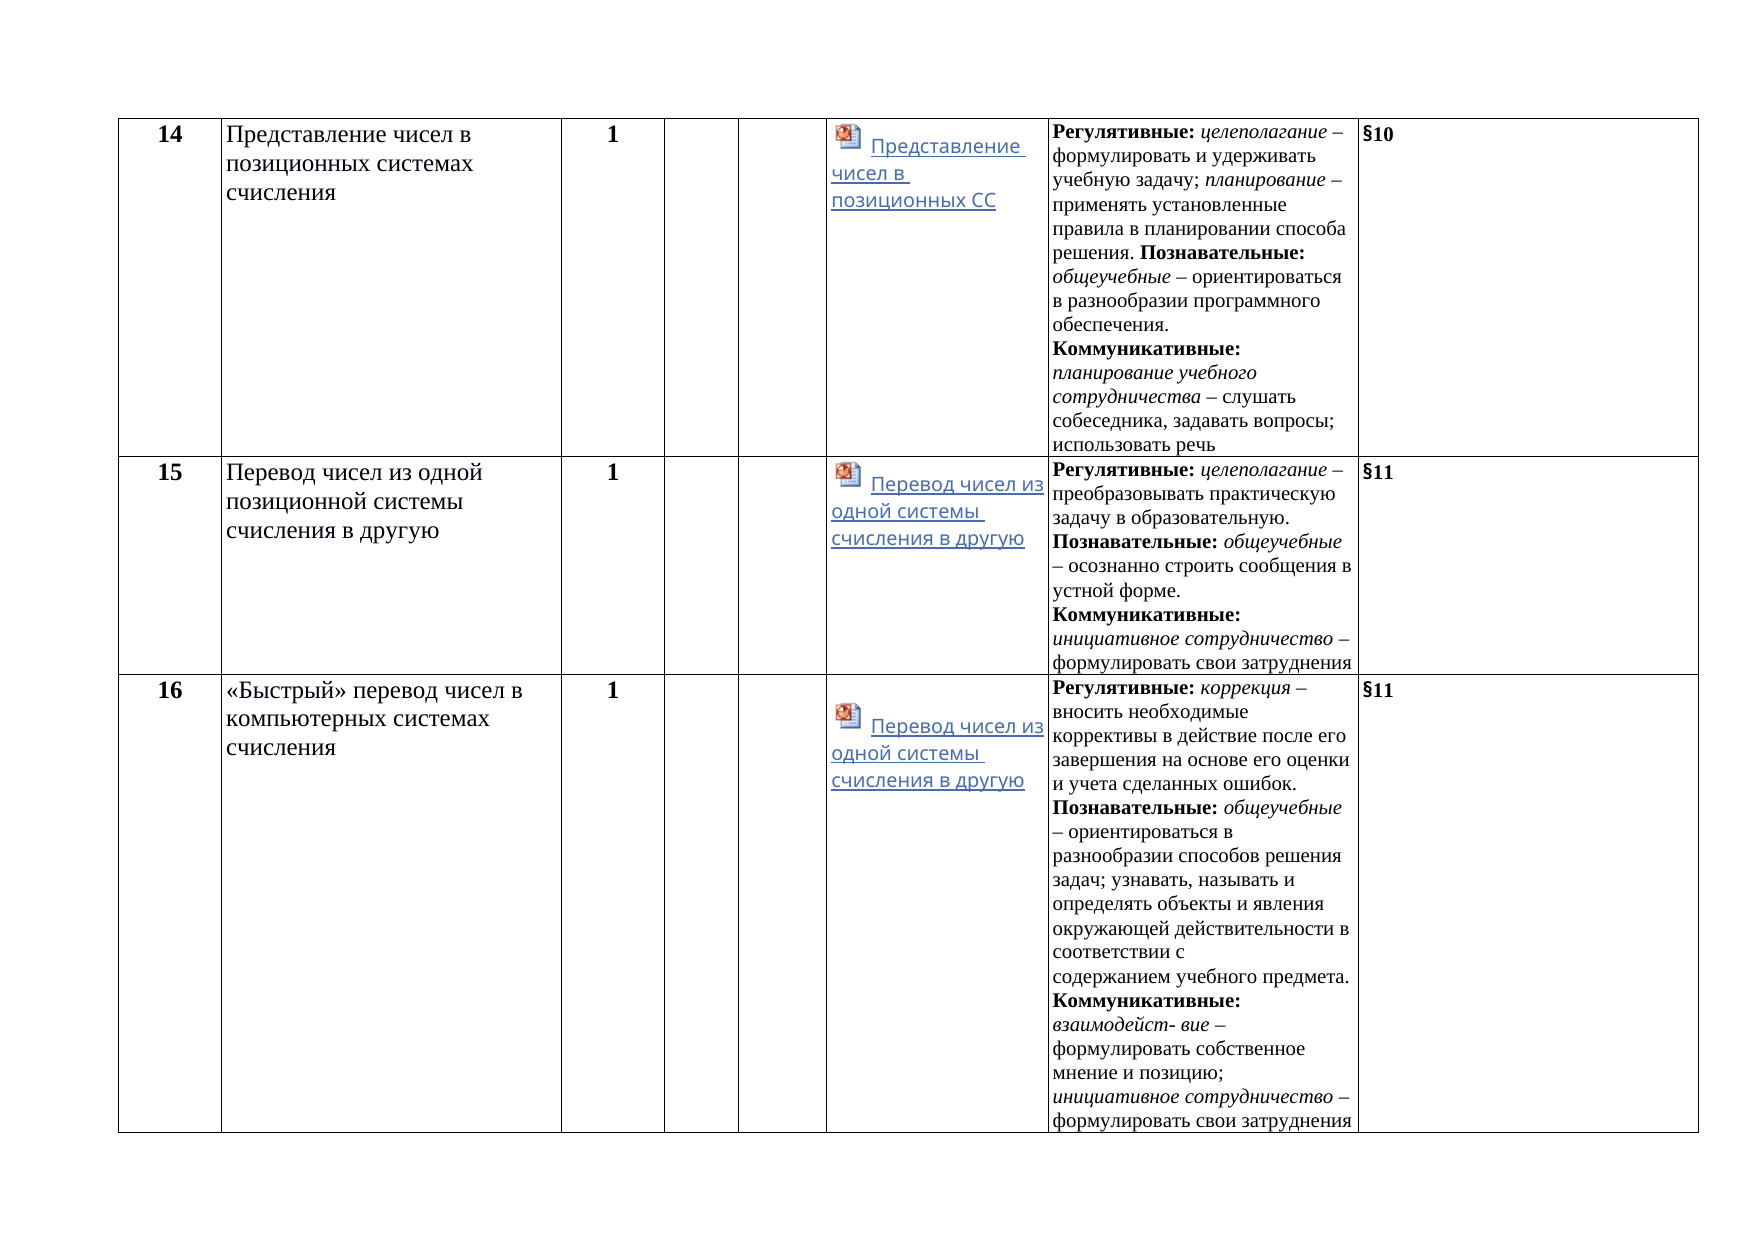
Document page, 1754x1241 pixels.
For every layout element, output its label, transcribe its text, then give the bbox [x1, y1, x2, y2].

table_cell 14 [119, 119, 221, 456]
table_cell Представление чисел в позиционных СС [827, 119, 1048, 456]
table_cell Перевод чисел из одной позиционной системы счисления в другую [222, 457, 561, 674]
table_cell Перевод чисел из одной системы счисления в другую [827, 457, 1048, 674]
table_cell [739, 119, 826, 456]
table_cell 15 [119, 457, 221, 674]
table_cell [739, 457, 826, 674]
table_cell §10 [1359, 119, 1698, 456]
picture [831, 119, 866, 154]
table_cell 1 [562, 675, 664, 1132]
table_cell §11 [1359, 675, 1698, 1132]
table_cell Перевод чисел из одной системы счисления в другую [827, 675, 1048, 1132]
table_cell §11 [1359, 457, 1698, 674]
table_cell 1 [562, 119, 664, 456]
table_cell [665, 457, 738, 674]
table_cell Регулятивные: целеполагание – преобразовывать практическую задачу в образовательную. Познавательные: общеучебные – осознанно строить сообщения в устной форме. Коммуникативные: инициативное сотрудничество – формулировать свои затруднения [1049, 457, 1358, 674]
table_cell [665, 119, 738, 456]
picture [831, 698, 866, 734]
picture [831, 457, 866, 492]
table_cell [665, 675, 738, 1132]
table_cell Регулятивные: коррекция – вносить необходимые коррективы в действие после его завершения на основе его оценки и учета сделанных ошибок. Познавательные: общеучебные – ориентироваться в разнообразии способов решения задач; узнавать, называть и определять объекты и явления окружающей действительности в соответствии с содержанием учебного предмета. Коммуникативные: взаимодейст- вие – формулировать собственное мнение и позицию; инициативное сотрудничество – формулировать свои затруднения [1049, 675, 1358, 1132]
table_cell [1049, 119, 1358, 456]
table_cell «Быстрый» перевод чисел в компьютерных системах счисления [222, 675, 561, 1132]
table_cell [739, 675, 826, 1132]
table_cell 16 [119, 675, 221, 1132]
table_cell 1 [562, 457, 664, 674]
table_cell Представление чисел в позиционных системах счисления [222, 119, 561, 456]
